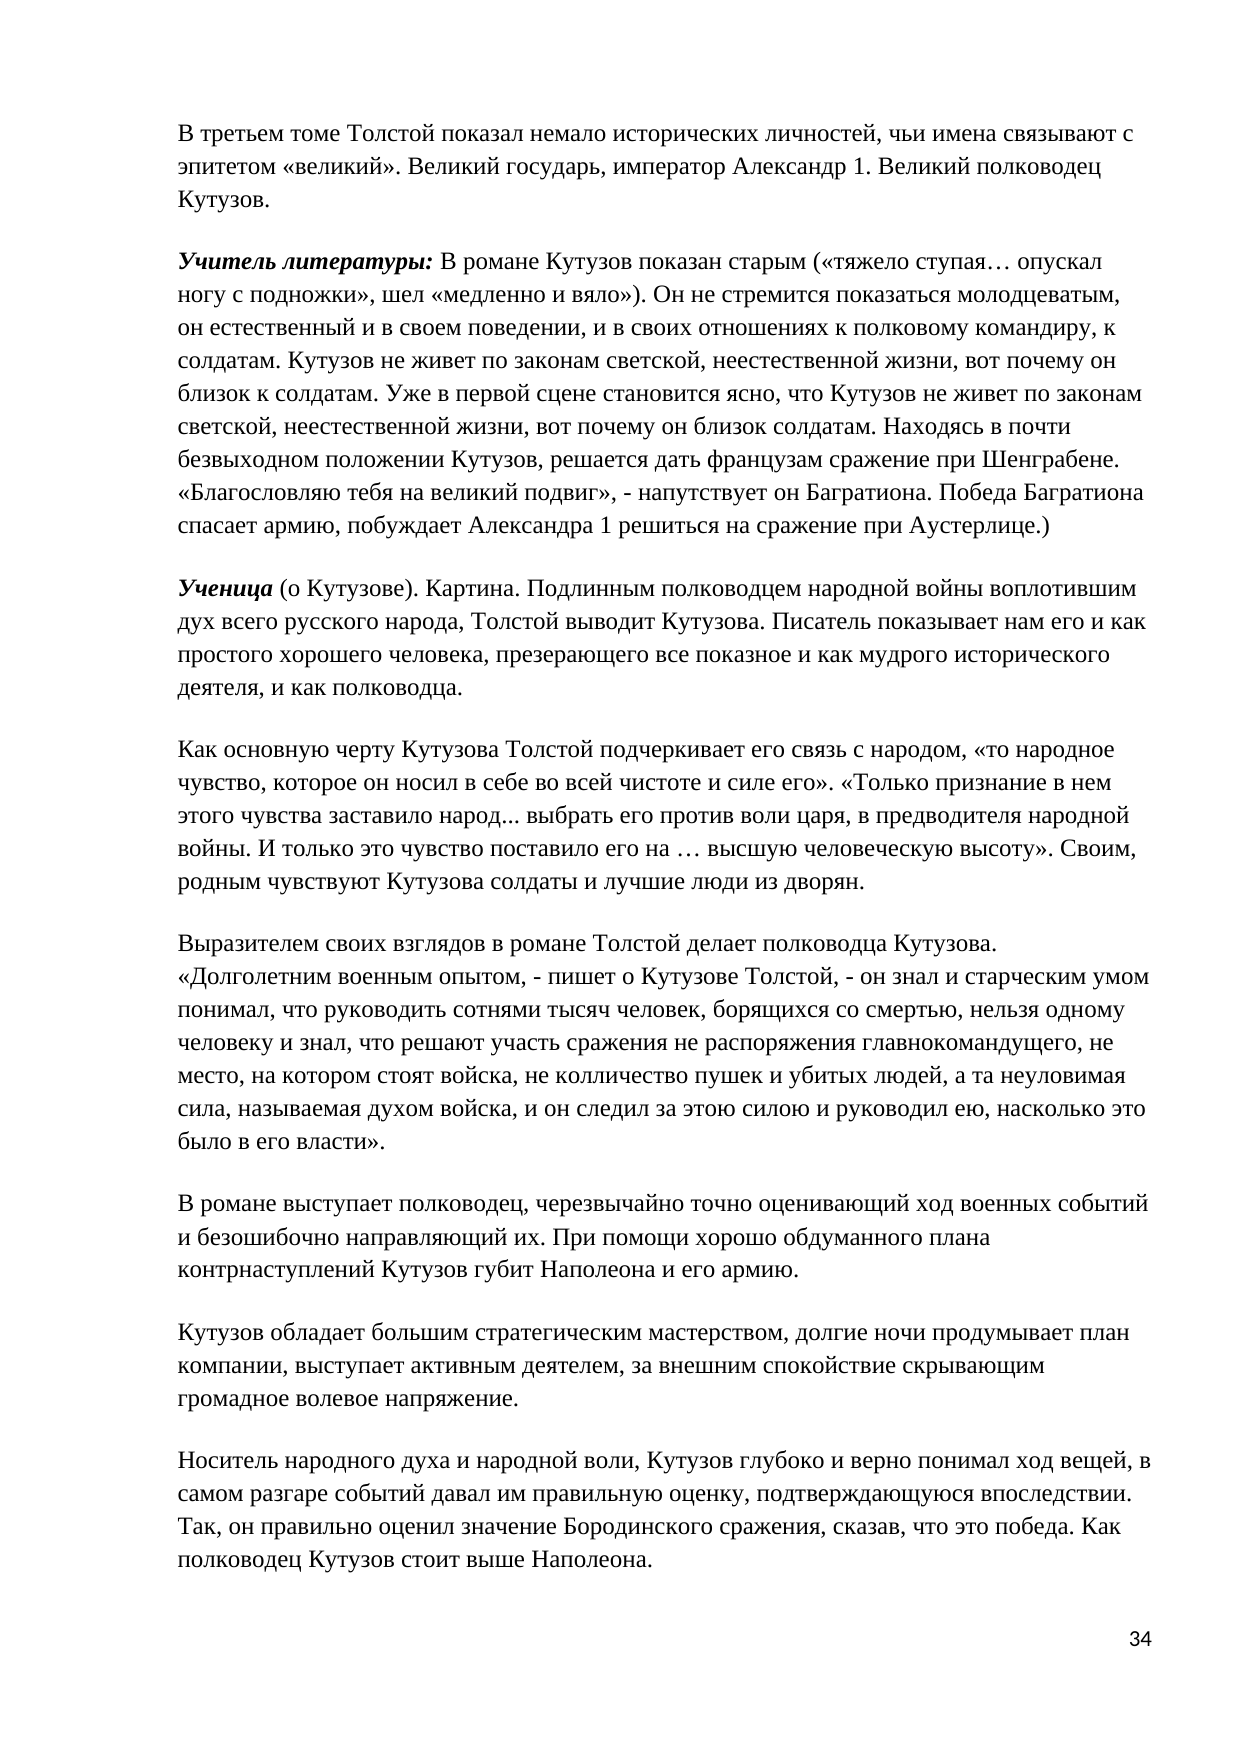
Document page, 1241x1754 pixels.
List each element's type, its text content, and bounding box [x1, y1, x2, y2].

text Как основную черту Кутузова Толстой подчеркивает его связь с народом, «то народное чувство, которое он носил в себе во всей чистоте и силе его». «Только признание в нем этого чувства заставило народ... выбрать его против воли царя, в предводителя народной войны. И только это чувство поставило его на … высшую человеческую высоту». Своим, родным чувствуют Кутузова солдаты и лучшие люди из дворян. [177, 734, 1152, 895]
text Ученица (о Кутузове). Картина. Подлинным полководцем народной войны воплотившим дух всего русского народа, Толстой выводит Кутузова. Писатель показывает нам его и как простого хорошего человека, презерающего все показное и как мудрого исторического деятеля, и как полководца. [177, 573, 1152, 701]
text В романе выступает полководец, черезвычайно точно оценивающий ход военных событий и безошибочно направляющий их. При помощи хорошо обдуманного плана контрнаступлений Кутузов губит Наполеона и его армию. [177, 1188, 1152, 1283]
text Выразителем своих взглядов в романе Толстой делает полководца Кутузова. «Долголетним военным опытом, - пишет о Кутузове Толстой, - он знал и старческим умом понимал, что руководить сотнями тысяч человек, борящихся со смертью, нельзя одному человеку и знал, что решают участь сражения не распоряжения главнокомандущего, не место, на котором стоят войска, не колличество пушек и убитых людей, а та неуловимая сила, называемая духом войска, и он следил за этою силою и руководил ею, насколько это было в его власти». [177, 928, 1152, 1155]
text В третьем томе Толстой показал немало исторических личностей, чьи имена связывают с эпитетом «великий». Великий государь, император Александр 1. Великий полководец Кутузов. [177, 118, 1152, 213]
text Кутузов обладает большим стратегическим мастерством, долгие ночи продумывает план компании, выступает активным деятелем, за внешним спокойствие скрывающим громадное волевое напряжение. [177, 1317, 1152, 1412]
text Учитель литературы: В романе Кутузов показан старым («тяжело ступая… опускал ногу с подножки», шел «медленно и вяло»). Он не стремится показаться молодцеватым, он естественный и в своем поведении, и в своих отношениях к полковому командиру, к солдатам. Кутузов не живет по законам светской, неестественной жизни, вот почему он близок к солдатам. Уже в первой сцене становится ясно, что Кутузов не живет по законам светской, неестественной жизни, вот почему он близок солдатам. Находясь в почти безвыходном положении Кутузов, решается дать французам сражение при Шенграбене. «Благословляю тебя на великий подвиг», - напутствует он Багратиона. Победа Багратиона спасает армию, побуждает Александра 1 решиться на сражение при Аустерлице.) [177, 246, 1152, 539]
text Носитель народного духа и народной воли, Кутузов глубоко и верно понимал ход вещей, в самом разгаре событий давал им правильную оценку, подтверждающуюся впоследствии. Так, он правильно оценил значение Бородинского сражения, сказав, что это победа. Как полководец Кутузов стоит выше Наполеона. [177, 1445, 1152, 1573]
